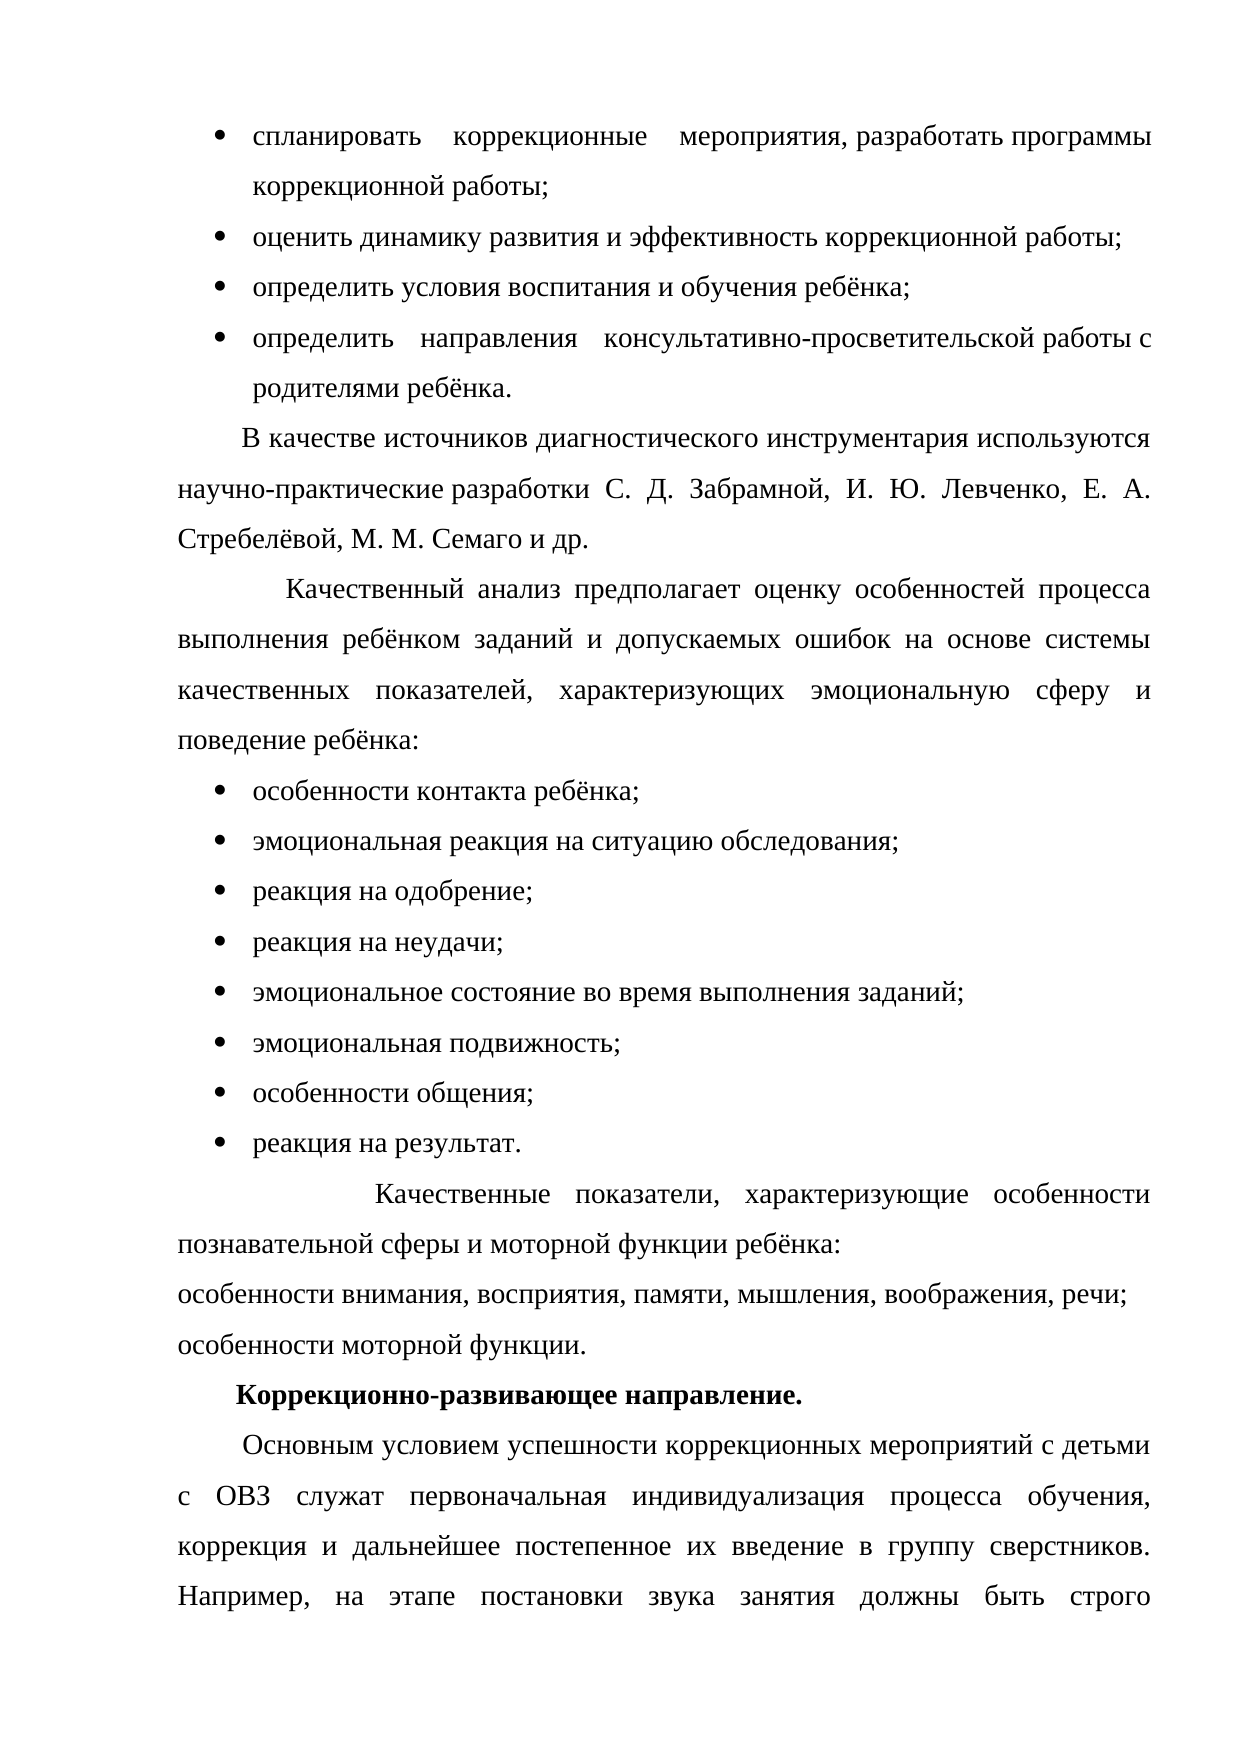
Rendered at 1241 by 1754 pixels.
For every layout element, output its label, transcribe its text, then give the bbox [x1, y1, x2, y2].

text Качественные показатели, характеризующие особенности познавательной сферы и моторной функции ребёнка: [177, 1176, 1152, 1260]
text Качественный анализ предполагает оценку особенностей процесса выполнения ребёнком заданий и допускаемых ошибок на основе системы качественных показателей, характеризующих эмоциональную сферу и поведение ребёнка: [177, 571, 1152, 756]
list реакция на результат. [215, 1126, 1152, 1159]
text Коррекционно-развивающее направление. [177, 1377, 1152, 1411]
list спланировать коррекционные мероприятия, разработать программы коррекционной работы; [215, 118, 1152, 202]
list особенности общения; [215, 1075, 1152, 1109]
list особенности контакта ребёнка; [215, 773, 1152, 806]
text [177, 1427, 1152, 1612]
list реакция на одобрение; [215, 873, 1152, 907]
text особенности внимания, восприятия, памяти, мышления, воображения, речи; [177, 1277, 1152, 1310]
list эмоциональное состояние во время выполнения заданий; [215, 974, 1152, 1008]
text особенности моторной функции. [177, 1327, 1152, 1360]
list определить направления консультативно-просветительской работы с родителями ребёнка. [215, 320, 1152, 404]
list определить условия воспитания и обучения ребёнка; [215, 269, 1152, 303]
list эмоциональная подвижность; [215, 1025, 1152, 1058]
list оценить динамику развития и эффективность коррекционной работы; [215, 219, 1152, 252]
list эмоциональная реакция на ситуацию обследования; [215, 823, 1152, 857]
text В качестве источников диагностического инструментария используются научно-практические разработки С. Д. Забрамной, И. Ю. Левченко, Е. А. Стребелёвой, М. М. Семаго и др. [177, 420, 1152, 554]
list реакция на неудачи; [215, 924, 1152, 957]
